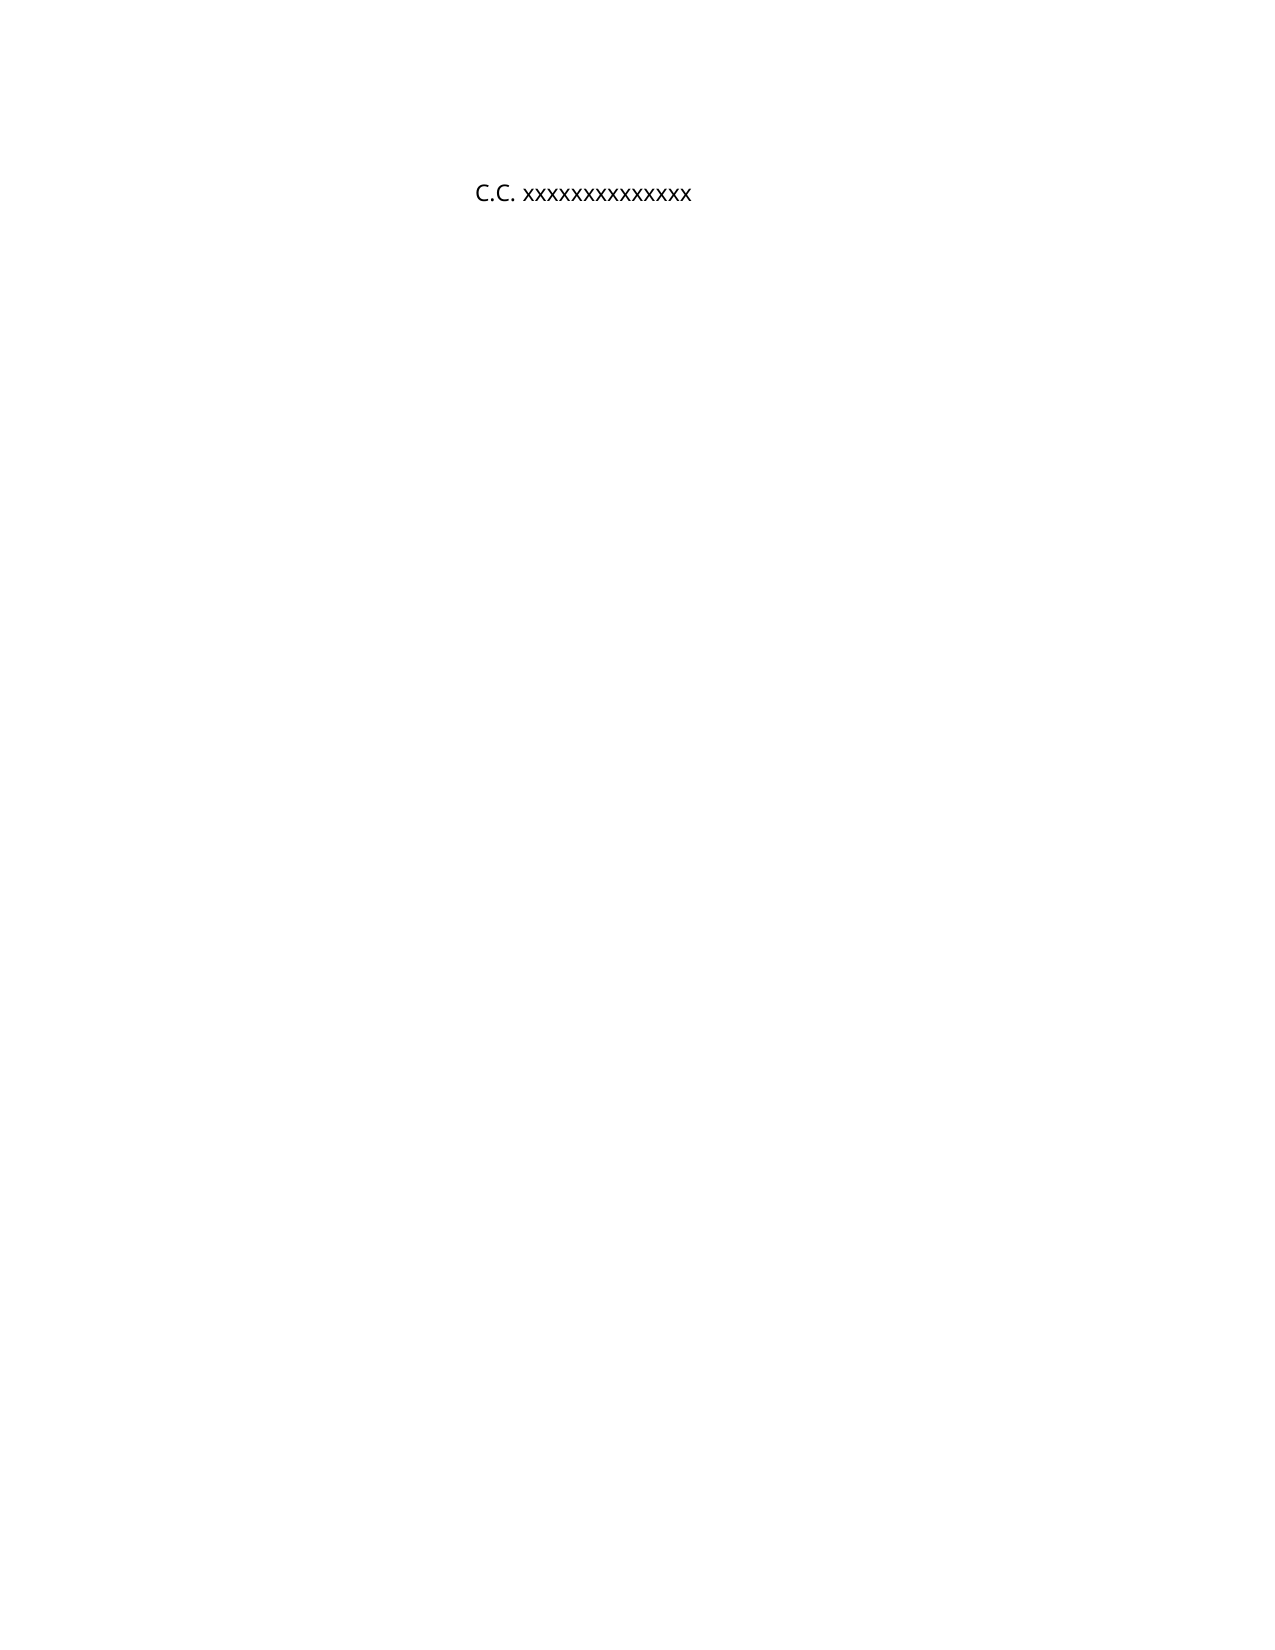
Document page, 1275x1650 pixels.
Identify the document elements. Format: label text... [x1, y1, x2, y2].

text C.C. xxxxxxxxxxxxxx [177, 177, 1098, 208]
